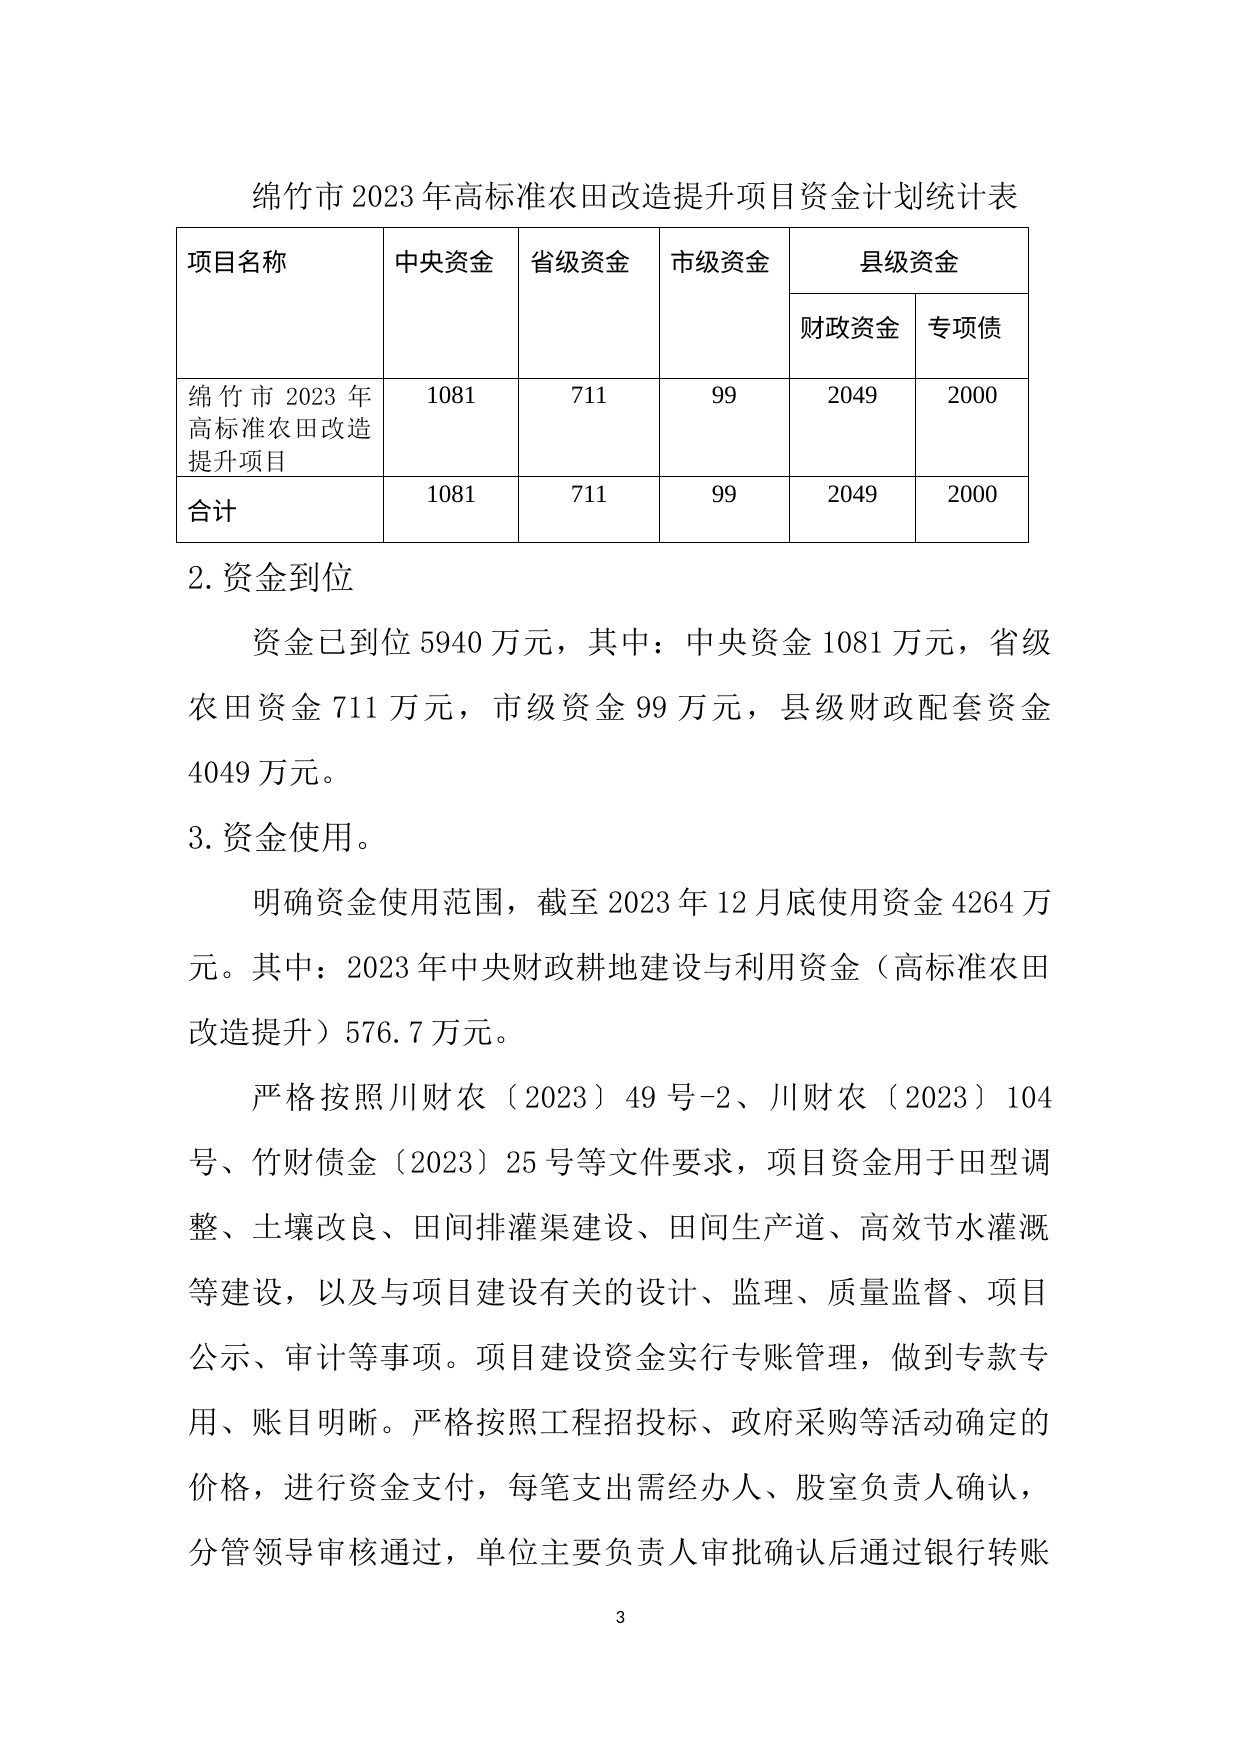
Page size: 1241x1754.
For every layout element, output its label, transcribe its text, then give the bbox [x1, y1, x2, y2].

list 明确资金使用范围，截至2023年12月底使用资金4264万元。其中：2023年中央财政耕地建设与利用资金（高标准农田改造提升）576.7万元。 [187, 868, 1053, 1063]
table_cell 财政资金 [790, 294, 915, 377]
table_header 中央资金 [384, 228, 518, 377]
list 2.资金到位 [187, 543, 1053, 608]
list 3.资金使用。 [187, 803, 1053, 868]
table_cell 专项债 [916, 294, 1028, 377]
table_header 项目名称 [177, 228, 383, 377]
table_cell 711 [519, 477, 659, 542]
table_cell 2000 [916, 379, 1028, 476]
list 资金已到位5940万元，其中：中央资金1081万元，省级农田资金711万元，市级资金99万元，县级财政配套资金4049万元。 [187, 608, 1053, 803]
table_header 县级资金 [790, 228, 1028, 293]
table_header 市级资金 [660, 228, 789, 377]
table_cell 合计 [177, 477, 383, 542]
table_cell 2000 [916, 477, 1028, 542]
table_cell 1081 [384, 379, 518, 476]
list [187, 1063, 1053, 1583]
table_header 省级资金 [519, 228, 659, 377]
table_cell 711 [519, 379, 659, 476]
table_cell 99 [660, 379, 789, 476]
table_cell 99 [660, 477, 789, 542]
table_cell 2049 [790, 379, 915, 476]
table_cell 2049 [790, 477, 915, 542]
table_cell 绵竹市2023年高标准农田改造提升项目 [177, 379, 383, 476]
table_cell 1081 [384, 477, 518, 542]
list 绵竹市2023年高标准农田改造提升项目资金计划统计表 [187, 162, 1053, 227]
